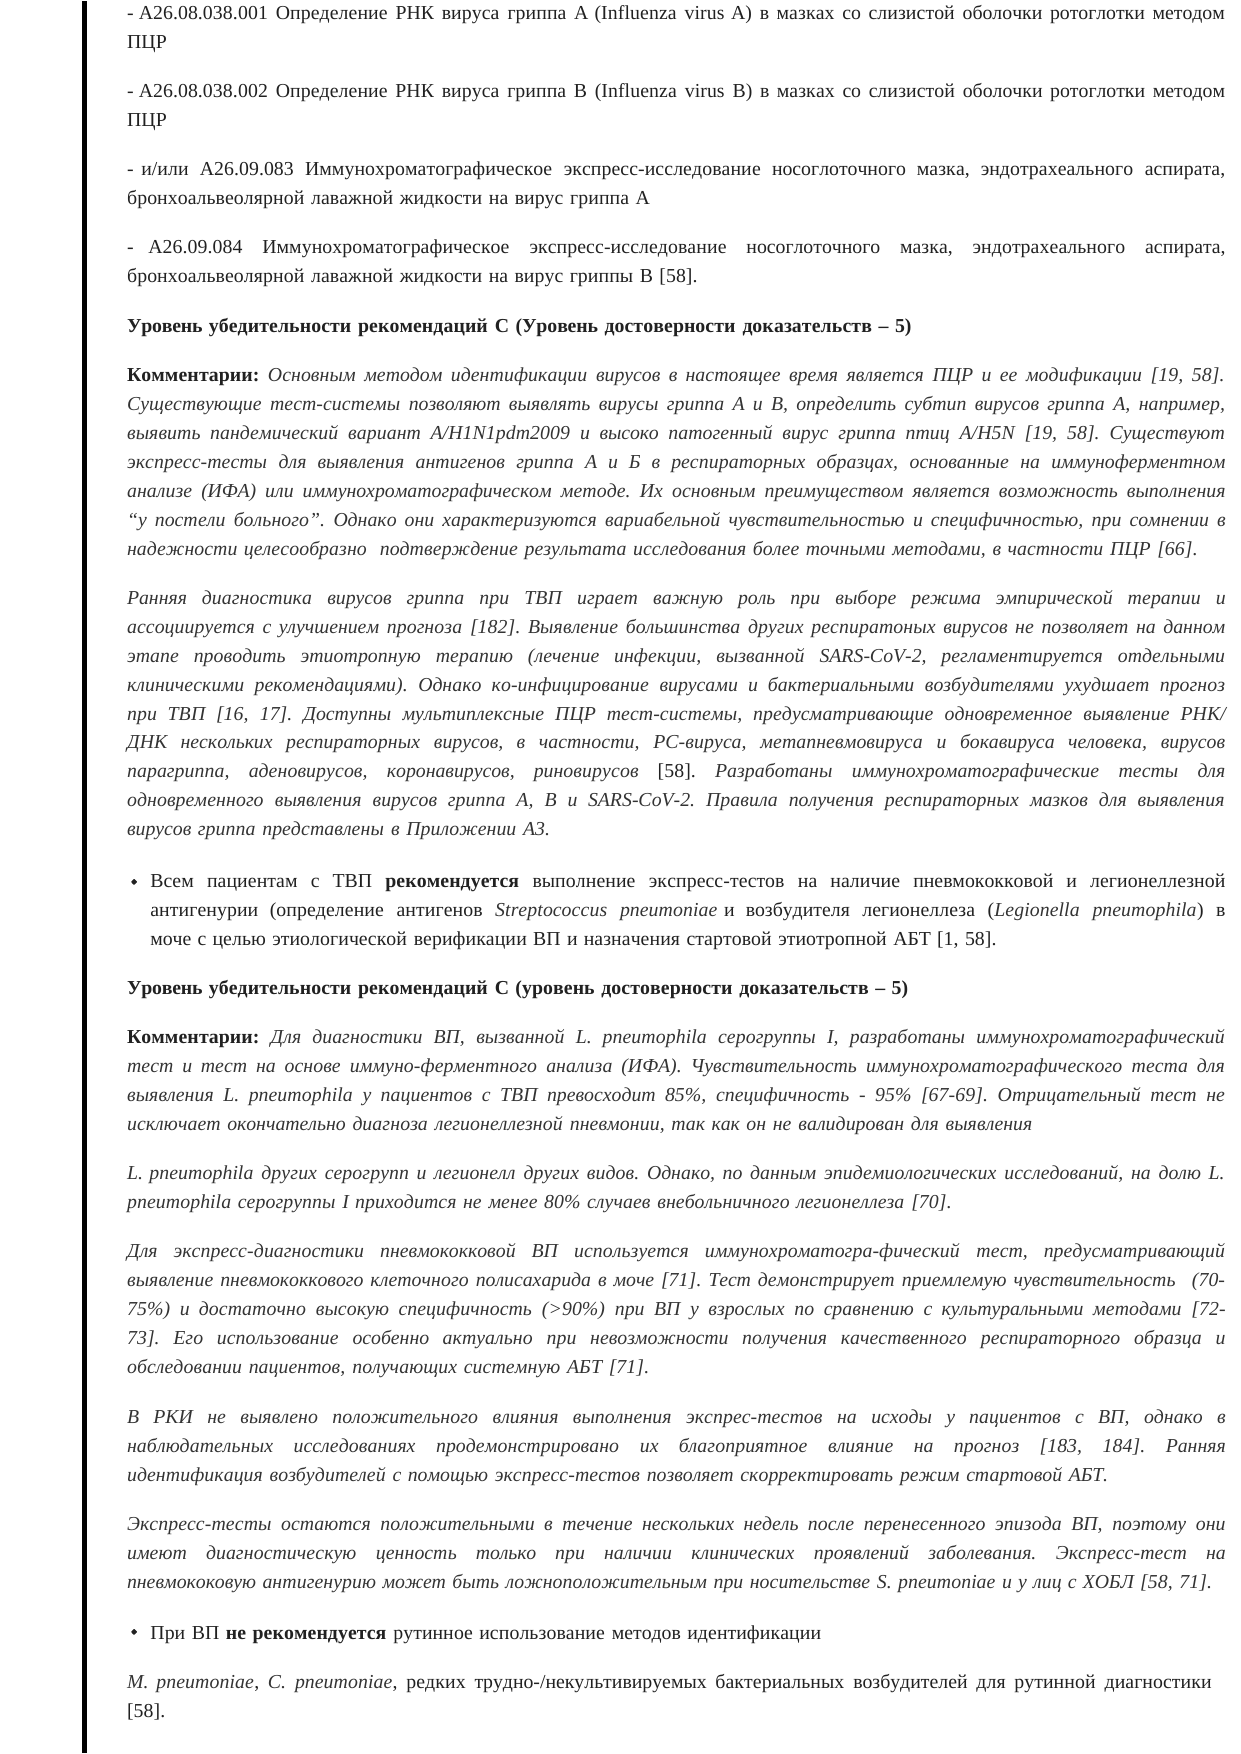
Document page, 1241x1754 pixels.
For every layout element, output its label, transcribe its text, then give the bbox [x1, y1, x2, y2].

text Для экспресс-диагностики пневмококковой ВП используется иммунохроматогра-фический тест, предусматривающий выявление пневмококкового клеточного полисахарида в моче [71]. Тест демонстрирует приемлемую чувствительность (70-75%) и достаточно высокую специфичность (>90%) при ВП у взрослых по сравнению с культуральными методами [72- 73]. Его использование особенно актуально при невозможности получения качественного респираторного образца и обследовании пациентов, получающих системную АБТ [71]. [127, 1239, 1226, 1378]
text Комментарии: Для диагностики ВП, вызванной L. pneumophila серогруппы I, разработаны иммунохроматографический тест и тест на основе иммуно-ферментного анализа (ИФА). Чувствительность иммунохроматографического теста для выявления L. pneumophila у пациентов с ТВП превосходит 85%, специфичность - 95% [67-69]. Отрицательный тест не исключает окончательно диагноза легионеллезной пневмонии, так как он не валидирован для выявления [127, 1025, 1226, 1135]
list A26.08.038.001 Определение РНК вируса гриппа A (Influenza virus A) в мазках со слизистой оболочки ротоглотки методом ПЦР [127, 1, 1226, 52]
text Комментарии: Основным методом идентификации вирусов в настоящее время является ПЦР и ее модификации [19, 58]. Существующие тест-системы позволяют выявлять вирусы гриппа А и В, определить субтип вирусов гриппа А, например, выявить пандемический вариант A/H1N1pdm2009 и высоко патогенный вирус гриппа птиц А/H5N [19, 58]. Существуют экспресс-тесты для выявления антигенов гриппа А и Б в респираторных образцах, основанные на иммуноферментном анализе (ИФА) или иммунохроматографическом методе. Их основным преимуществом является возможность выполнения “у постели больного”. Однако они характеризуются вариабельной чувствительностью и специфичностью, при сомнении в надежности целесообразно подтверждение результата исследования более точными методами, в частности ПЦР [66]. [127, 363, 1226, 559]
text Всем пациентам с ТВП рекомендуется выполнение экспресс-тестов на наличие пневмококковой и легионеллезной антигенурии (определение антигенов Streptococcus pneumoniae и возбудителя легионеллеза (Legionella pneumophila) в моче с целью этиологической верификации ВП и назначения стартовой этиотропной АБТ [1, 58]. [150, 869, 1226, 949]
text В РКИ не выявлено положительного влияния выполнения экспрес-тестов на исходы у пациентов с ВП, однако в наблюдательных исследованиях продемонстрировано их благоприятное влияние на прогноз [183, 184]. Ранняя идентификация возбудителей с помощью экспресс-тестов позволяет скорректировать режим стартовой АБТ. [127, 1404, 1226, 1485]
list и/или A26.09.083 Иммунохроматографическое экспресс-исследование носоглоточного мазка, эндотрахеального аспирата, бронхоальвеолярной лаважной жидкости на вирус гриппа A [127, 157, 1226, 209]
list pneumoniae, C. pneumoniae, редких трудно-/некультивируемых бактериальных возбудителей для рутинной диагностики [58]. [127, 1670, 1226, 1722]
subtitle Уровень убедительности рекомендаций C (Уровень достоверности доказательств – 5) [127, 314, 1236, 336]
text При ВП не рекомендуется рутинное использование методов идентификации [150, 1621, 1236, 1644]
text Ранняя диагностика вирусов гриппа при ТВП играет важную роль при выборе режима эмпирической терапии и ассоциируется с улучшением прогноза [182]. Выявление большинства других респиратоных вирусов не позволяет на данном этапе проводить этиотропную терапию (лечение инфекции, вызванной SARS-CoV-2, регламентируется отдельными клиническими рекомендациями). Однако ко-инфицирование вирусами и бактериальными возбудителями ухудшает прогноз при ТВП [16, 17]. Доступны мультиплексные ПЦР тест-системы, предусматривающие одновременное выявление РНК/ ДНК нескольких респираторных вирусов, в частности, РС-вируса, метапневмовируса и бокавируса человека, вирусов парагриппа, аденовирусов, коронавирусов, риновирусов [58]. Разработаны иммунохроматографические тесты для одновременного выявления вирусов гриппа А, В и SARS-CoV-2. Правила получения респираторных мазков для выявления вирусов гриппа представлены в Приложении A3. [127, 586, 1226, 840]
text Экспресс-тесты остаются положительными в течение нескольких недель после перенесенного эпизода ВП, поэтому они имеют диагностическую ценность только при наличии клинических проявлений заболевания. Экспресс-тест на пневмококовую антигенурию может быть ложноположительным при носительстве S. pneumoniae и у лиц с ХОБЛ [58, 71]. [127, 1512, 1226, 1592]
list A26.09.084 Иммунохроматографическое экспресс-исследование носоглоточного мазка, эндотрахеального аспирата, бронхоальвеолярной лаважной жидкости на вирус гриппы В [58]. [127, 235, 1226, 287]
list pneumophila других серогрупп и легионелл других видов. Однако, по данным эпидемиологических исследований, на долю L. pneumophila серогруппы I приходится не менее 80% случаев внебольничного легионеллеза [70]. [127, 1161, 1226, 1213]
list A26.08.038.002 Определение РНК вируса гриппа B (Influenza virus B) в мазках со слизистой оболочки ротоглотки методом ПЦР [127, 79, 1226, 131]
subtitle Уровень убедительности рекомендаций С (уровень достоверности доказательств – 5) [127, 976, 1236, 999]
